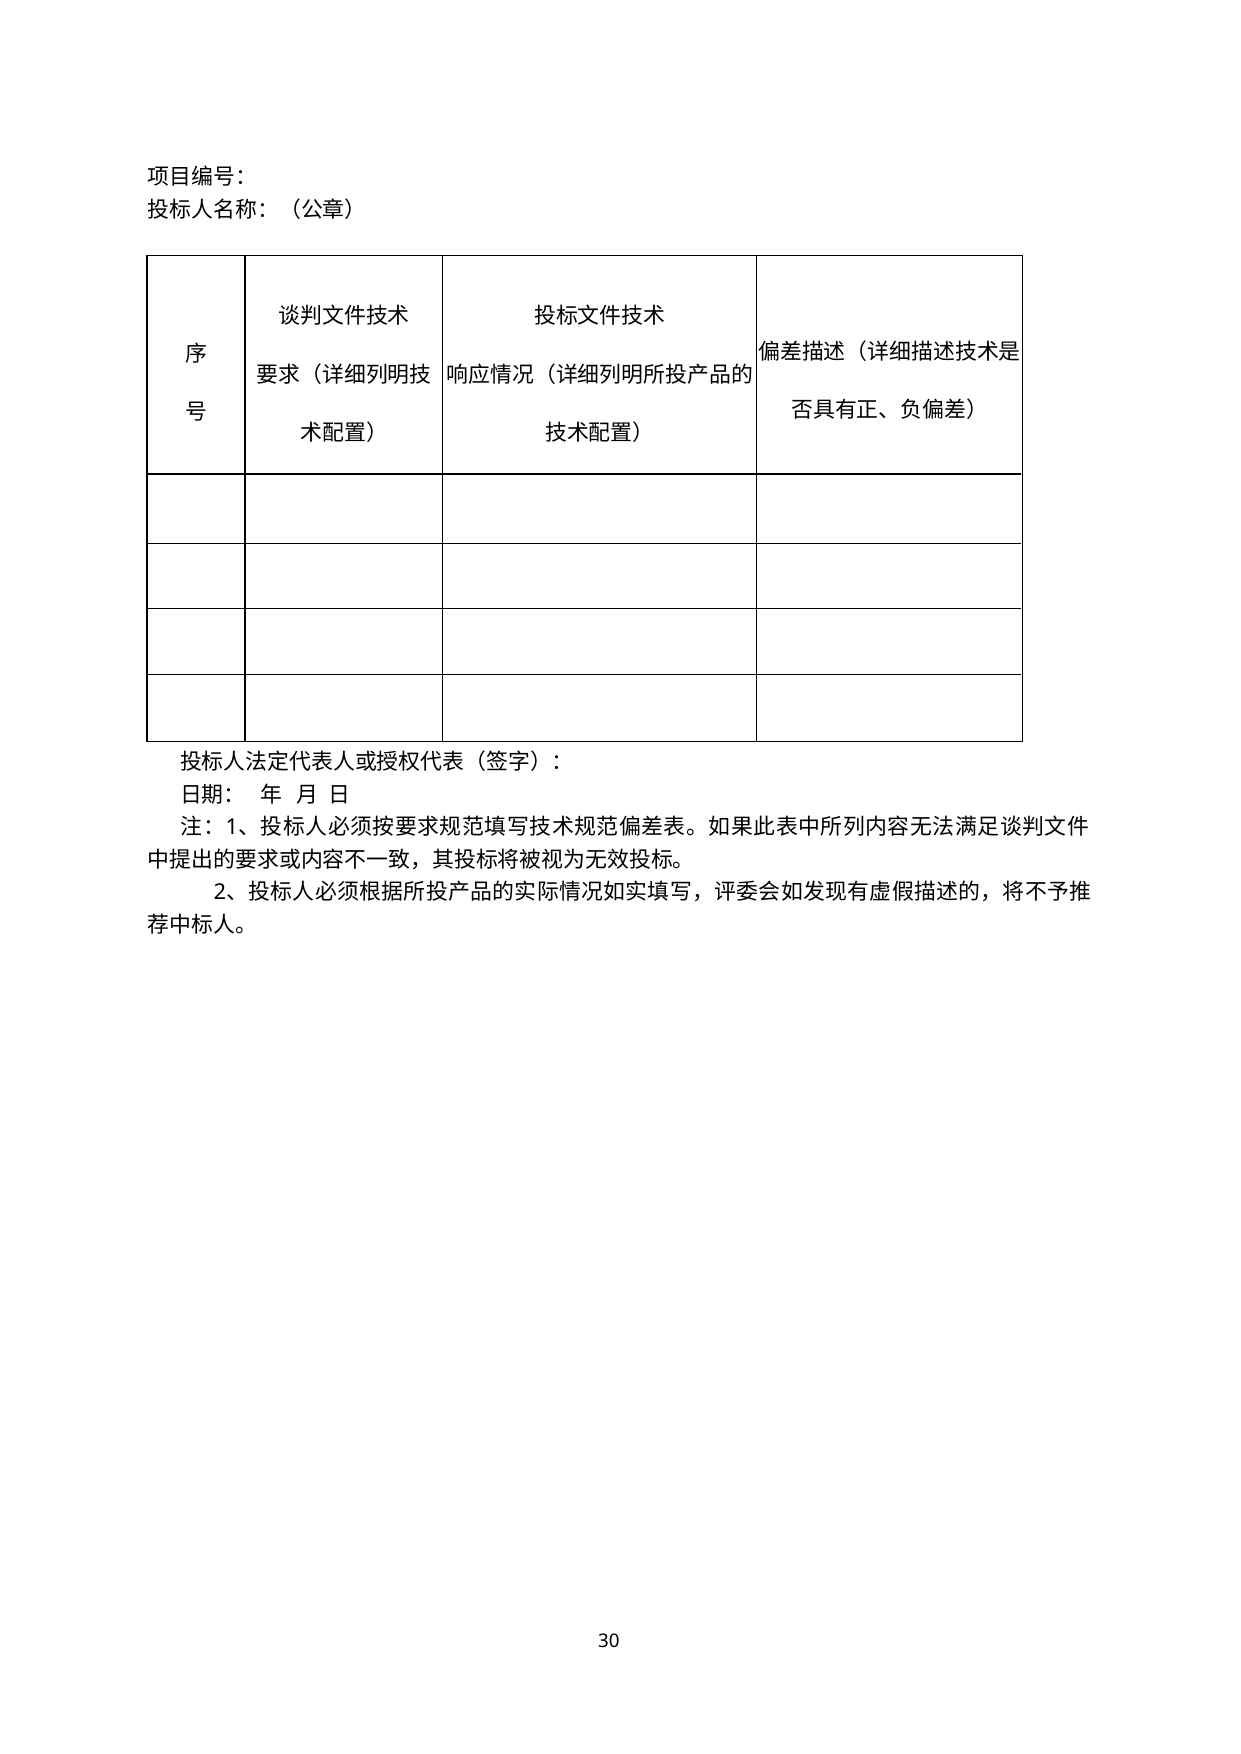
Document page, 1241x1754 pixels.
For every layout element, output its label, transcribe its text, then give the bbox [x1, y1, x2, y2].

table_cell [148, 475, 244, 543]
table_header 投标文件技术 响应情况（详细列明所投产品的技术配置） [443, 256, 756, 473]
table_cell [443, 675, 756, 741]
table_cell [757, 473, 1022, 543]
table_header 谈判文件技术 要求（详细列明技术配置） [246, 256, 442, 473]
table_cell [148, 675, 244, 741]
table_header 序 号 [148, 256, 244, 473]
table_cell [246, 475, 442, 543]
table_cell [148, 544, 244, 608]
text 日期： 年 月 日 [148, 776, 1090, 809]
text 项目编号： [148, 159, 1092, 191]
text 投标人名称：（公章） [148, 191, 1092, 224]
table_cell [443, 609, 756, 673]
table_cell [246, 609, 442, 673]
text 注：1、投标人必须按要求规范填写技术规范偏差表。如果此表中所列内容无法满足谈判文件中提出的要求或内容不一致，其投标将被视为无效投标。 [148, 809, 1090, 874]
text 2、投标人必须根据所投产品的实际情况如实填写，评委会如发现有虚假描述的，将不予推荐中标人。 [148, 874, 1092, 939]
table_cell [757, 543, 1022, 608]
text 投标人法定代表人或授权代表（签字）： [148, 549, 1092, 776]
table_cell [757, 608, 1022, 673]
table_cell [246, 675, 442, 741]
table_cell [246, 544, 442, 608]
table_cell [148, 609, 244, 673]
table_cell [443, 475, 756, 543]
table_header 偏差描述（详细描述技术是否具有正、负偏差） [757, 256, 1022, 473]
table_cell [757, 674, 1022, 741]
table_cell [443, 544, 756, 608]
